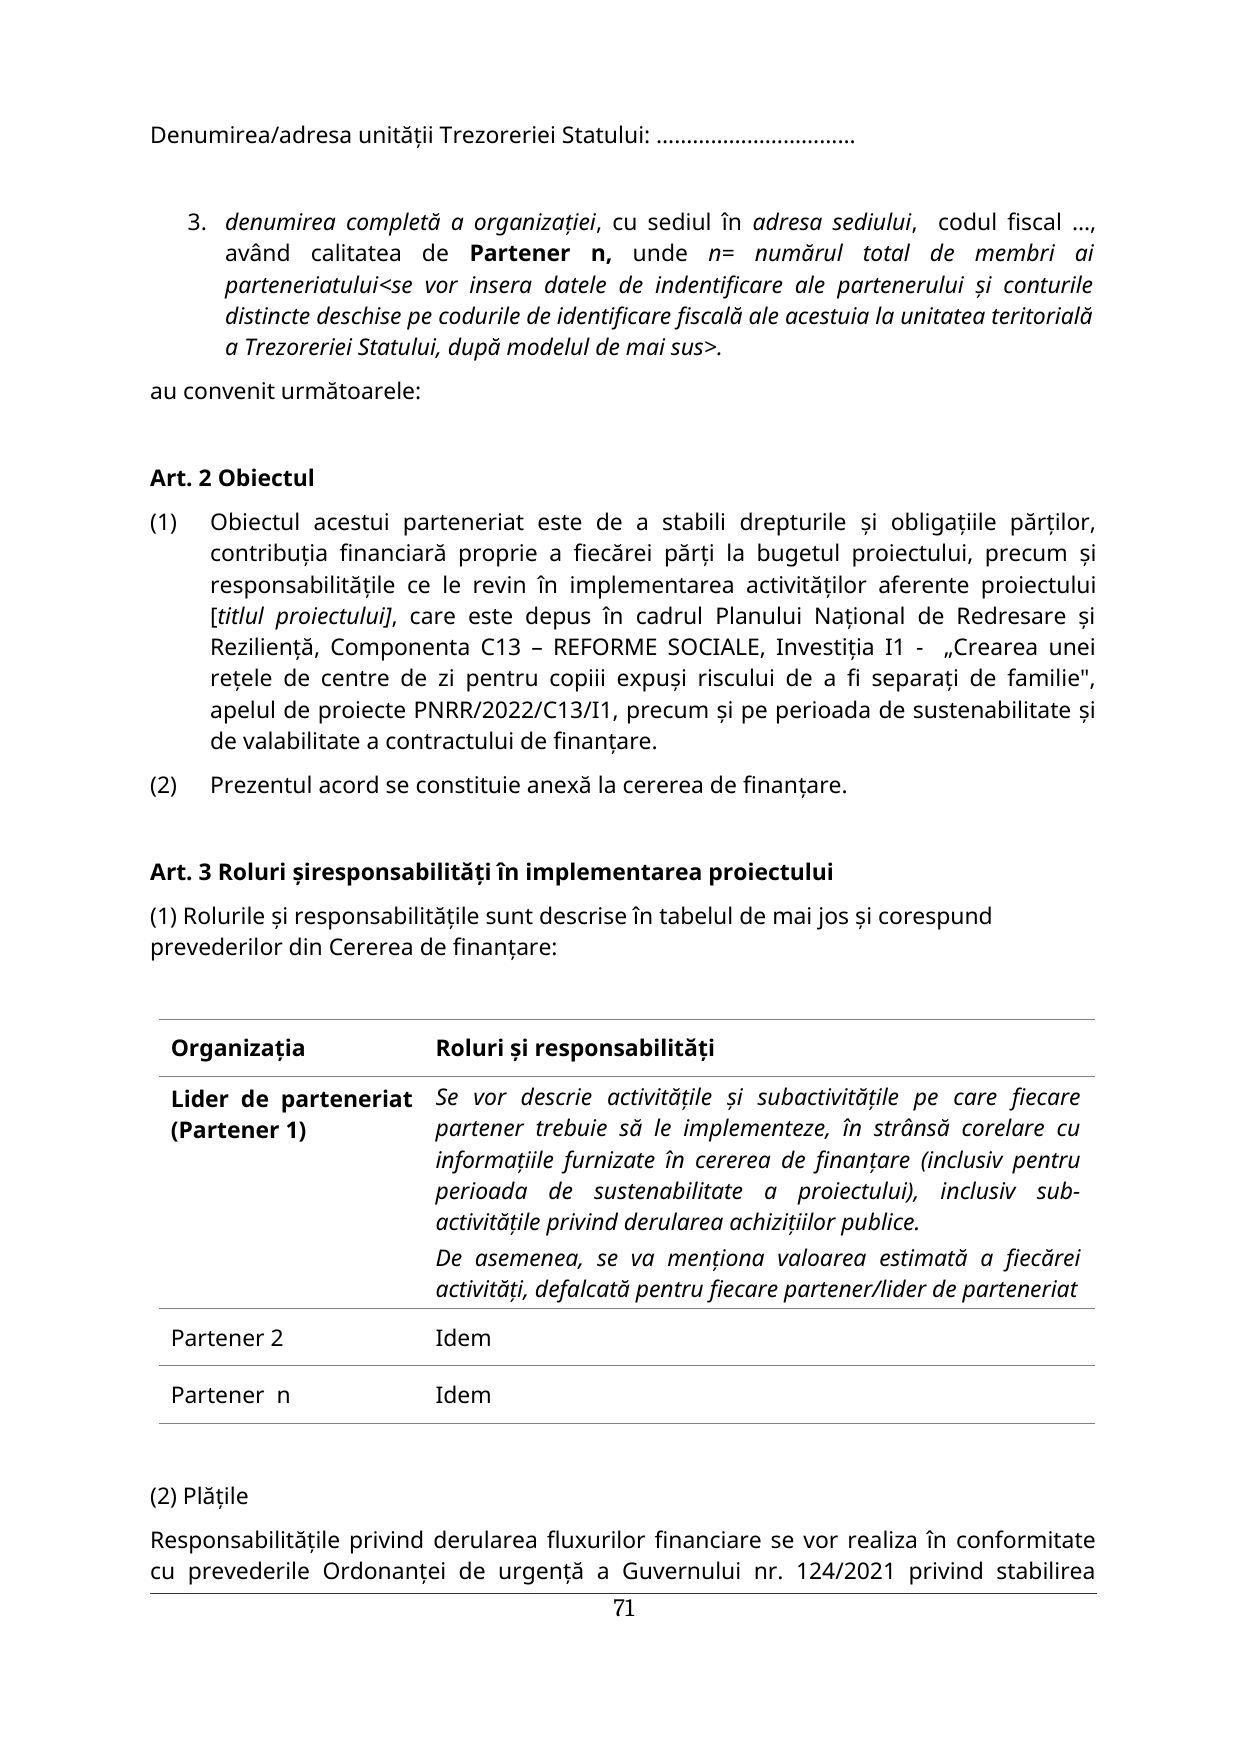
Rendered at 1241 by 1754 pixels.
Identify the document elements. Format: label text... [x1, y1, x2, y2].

text Art. 2 Obiectul [150, 462, 1097, 493]
list denumirea completă a organizaţiei, cu sediul în adresa sediului, codul fiscal …, având calitatea de Partener n, unde n= numărul total de membri ai parteneriatului<se vor insera datele de indentificare ale partenerului și conturile distincte deschise pe codurile de identificare fiscală ale acestuia la unitatea teritorială a Trezoreriei Statului, după modelul de mai sus>. [187, 206, 1097, 362]
text au convenit următoarele: [150, 375, 1097, 406]
table_cell Idem [424, 1309, 1095, 1365]
table_cell Lider de parteneriat (Partener 1) [159, 1077, 424, 1308]
table_header Roluri şi responsabilităţi [424, 1020, 1095, 1076]
table_header Organizaţia [159, 1020, 424, 1076]
table_cell Partener n [159, 1366, 424, 1423]
text (2) Plăţile [150, 1480, 1097, 1511]
text Denumirea/adresa unității Trezoreriei Statului: …………………………… [150, 118, 1097, 150]
text Art. 3 Roluri şiresponsabilităţi în implementarea proiectului [150, 856, 1097, 887]
table_cell Partener 2 [159, 1309, 424, 1365]
table_cell Idem [424, 1366, 1095, 1423]
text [150, 1524, 1097, 1586]
text (1) Rolurile şi responsabilităţile sunt descrise în tabelul de mai jos şi corespund prevederilor din Cererea de finanţare: [150, 900, 1097, 962]
list Prezentul acord se constituie anexă la cererea de finanţare. [150, 768, 1097, 800]
list Obiectul acestui parteneriat este de a stabili drepturile şi obligaţiile părţilor, contribuţia financiară proprie a fiecărei părţi la bugetul proiectului, precum şi responsabilităţile ce le revin în implementarea activităţilor aferente proiectului [titlul proiectului], care este depus în cadrul Planului Național de Redresare și Reziliență, Componenta C13 – REFORME SOCIALE, Investiția I1 - „Crearea unei rețele de centre de zi pentru copiii expuși riscului de a fi separați de familie", apelul de proiecte PNRR/2022/C13/I1, precum și pe perioada de sustenabilitate și de valabilitate a contractului de finanțare. [150, 506, 1097, 756]
table_cell Se vor descrie activităţile şi subactivităţile pe care fiecare partener trebuie să le implementeze, în strânsă corelare cu informaţiile furnizate în cererea de finanţare (inclusiv pentru perioada de sustenabilitate a proiectului), inclusiv sub-activitățile privind derularea achizițiilor publice. De asemenea, se va menționa valoarea estimată a fiecărei activități, defalcată pentru fiecare partener/lider de parteneriat [424, 1077, 1095, 1308]
